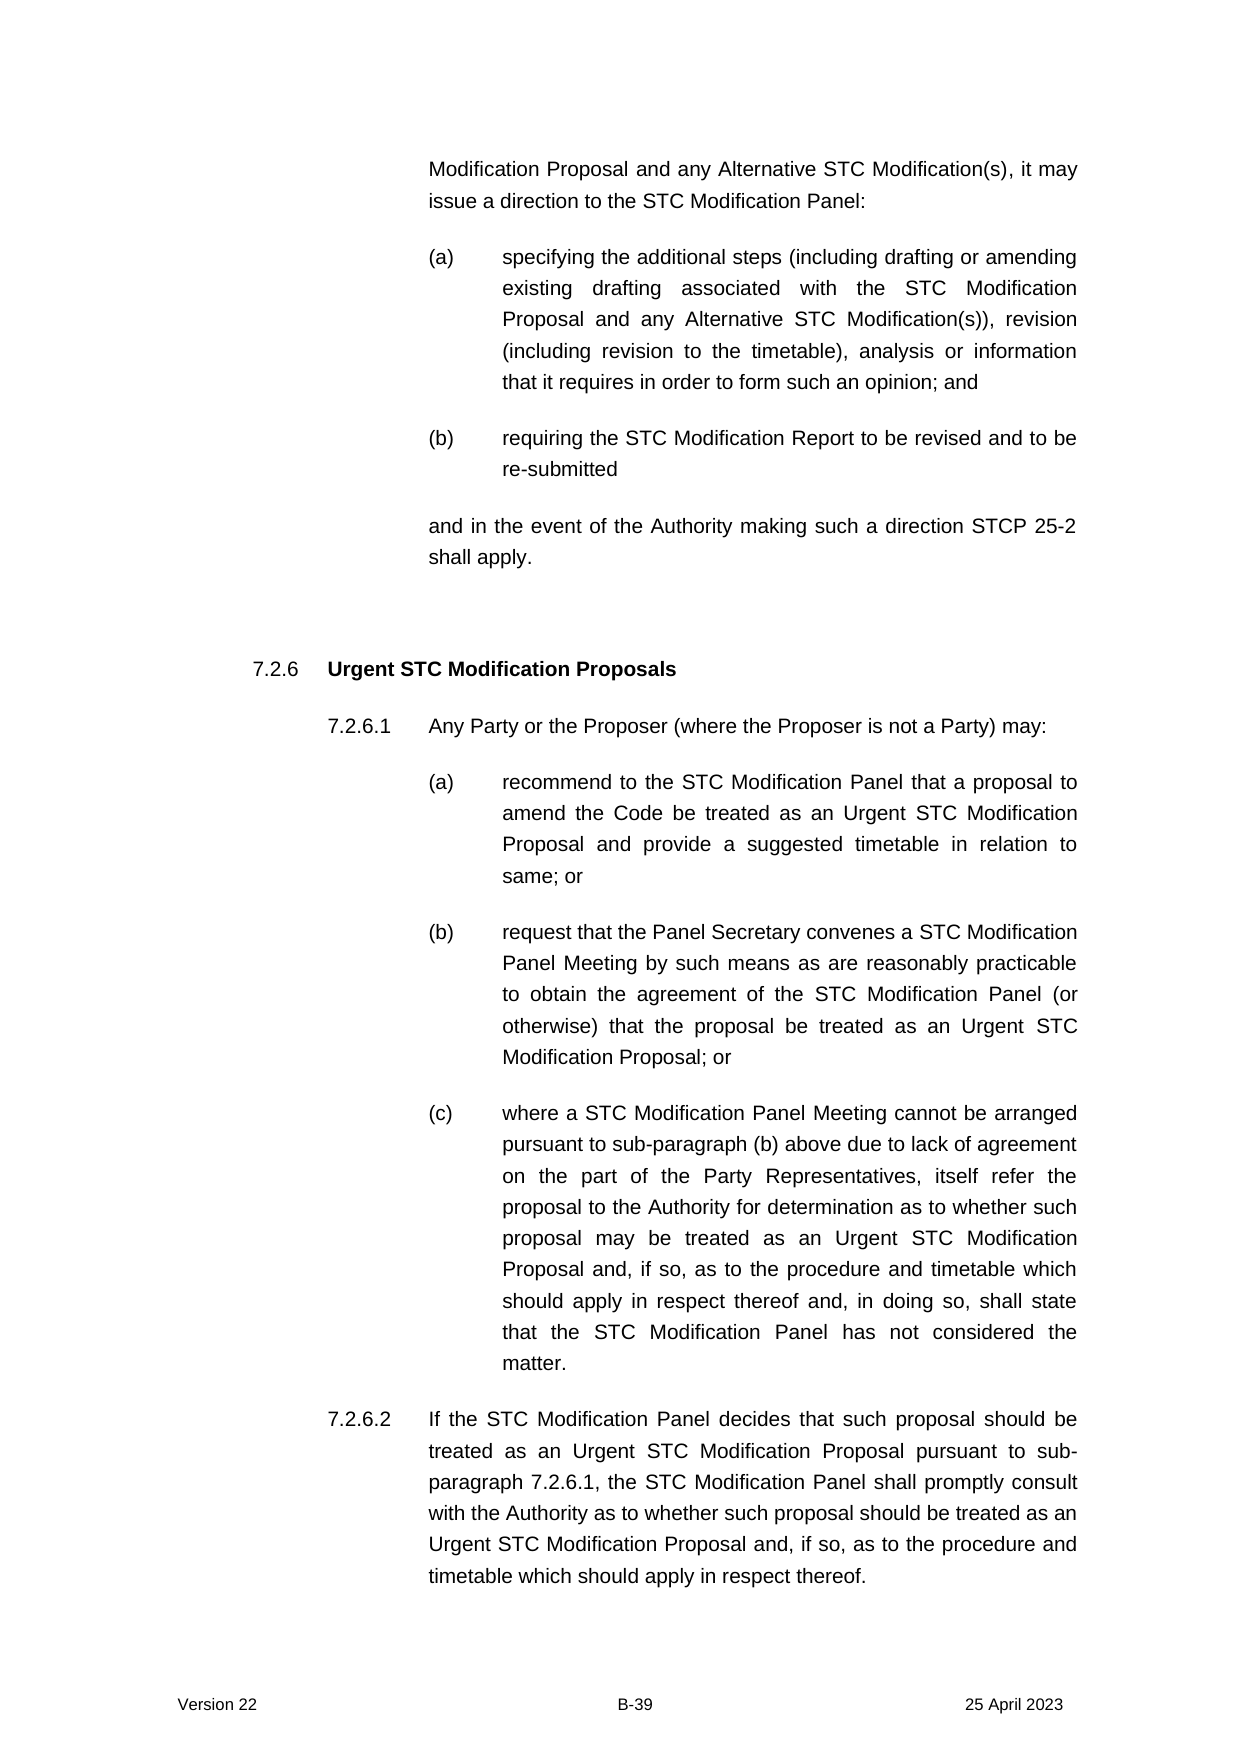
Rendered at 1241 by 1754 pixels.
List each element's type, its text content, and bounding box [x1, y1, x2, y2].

text (a) recommend to the STC Modification Panel that a proposal to amend the Code be treated as an Urgent STC Modification Proposal and provide a suggested timetable in relation to same; or [428, 762, 1078, 887]
text (c) where a STC Modification Panel Meeting cannot be arranged pursuant to sub-paragraph (b) above due to lack of agreement on the part of the Party Representatives, itself refer the proposal to the Authority for determination as to whether such proposal may be treated as an Urgent STC Modification Proposal and, if so, as to the procedure and timetable which should apply in respect thereof and, in doing so, shall state that the STC Modification Panel has not considered the matter. [428, 1094, 1078, 1375]
text 7.2.6.2 If the STC Modification Panel decides that such proposal should be treated as an Urgent STC Modification Proposal pursuant to sub-paragraph 7.2.6.1, the STC Modification Panel shall promptly consult with the Authority as to whether such proposal should be treated as an Urgent STC Modification Proposal and, if so, as to the procedure and timetable which should apply in respect thereof. [327, 1400, 1078, 1587]
text 7.2.6.1 Any Party or the Proposer (where the Proposer is not a Party) may: [327, 706, 1078, 737]
text (b) requiring the STC Modification Report to be revised and to be re-submitted [428, 419, 1078, 481]
text (b) request that the Panel Secretary convenes a STC Modification Panel Meeting by such means as are reasonably practicable to obtain the agreement of the STC Modification Panel (or otherwise) that the proposal be treated as an Urgent STC Modification Proposal; or [428, 912, 1078, 1069]
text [327, 150, 1078, 212]
text (a) specifying the additional steps (including drafting or amending existing drafting associated with the STC Modification Proposal and any Alternative STC Modification(s)), revision (including revision to the timetable), analysis or information that it requires in order to form such an opinion; and [428, 237, 1078, 394]
text 7.2.6 Urgent STC Modification Proposals [177, 650, 1078, 681]
text and in the event of the Authority making such a direction STCP 25-2 shall apply. [428, 506, 1078, 569]
